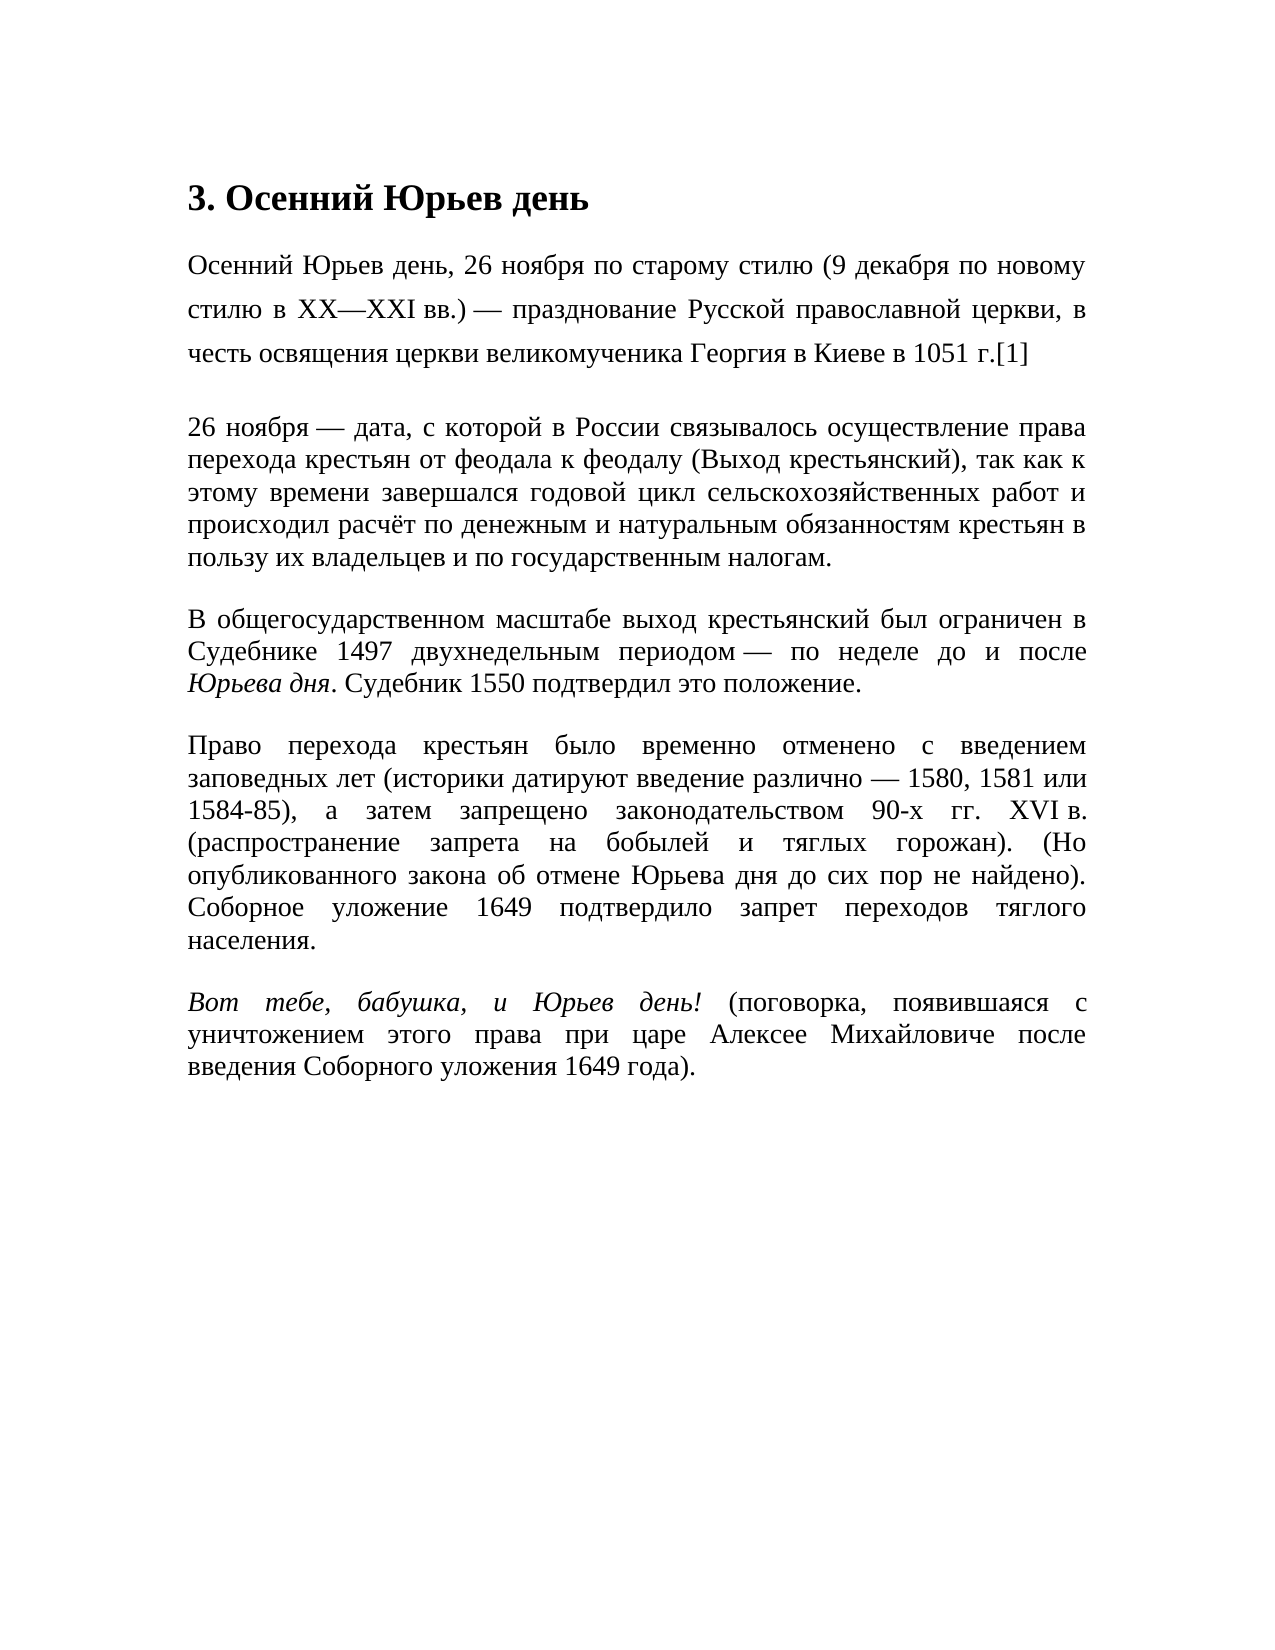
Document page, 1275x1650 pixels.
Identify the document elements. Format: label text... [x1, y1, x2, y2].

text 26 ноября — дата, с которой в России связывалось осуществление права перехода крестьян от феодала к феодалу (Выход крестьянский), так как к этому времени завершался годовой цикл сельскохозяйственных работ и происходил расчёт по денежным и натуральным обязанностям крестьян в пользу их владельцев и по государственным налогам. [187, 410, 1087, 572]
text В общегосударственном масштабе выход крестьянский был ограничен в Судебнике 1497 двухнедельным периодом — по неделе до и после Юрьева дня. Судебник 1550 подтвердил это положение. [187, 602, 1087, 699]
text Вот тебе, бабушка, и Юрьев день! (поговорка, появившаяся с уничтожением этого права при царе Алексее Михайловиче после введения Соборного уложения 1649 года). [187, 984, 1087, 1082]
list 3. Осенний Юрьев день [187, 175, 1087, 218]
text Право перехода крестьян было временно отменено с введением заповедных лет (историки датируют введение различно — 1580, 1581 или 1584-85), а затем запрещено законодательством 90-х гг. XVI в. (распространение запрета на бобылей и тяглых горожан). (Но опубликованного закона об отмене Юрьева дня до сих пор не найдено). Соборное уложение 1649 подтвердило запрет переходов тяглого населения. [187, 728, 1087, 955]
text Осенний Юрьев день, 26 ноября по старому стилю (9 декабря по новому стилю в XX—XXI вв.) — празднование Русской православной церкви, в честь освящения церкви великомученика Георгия в Киеве в 1051 г.[1] [187, 248, 1087, 381]
